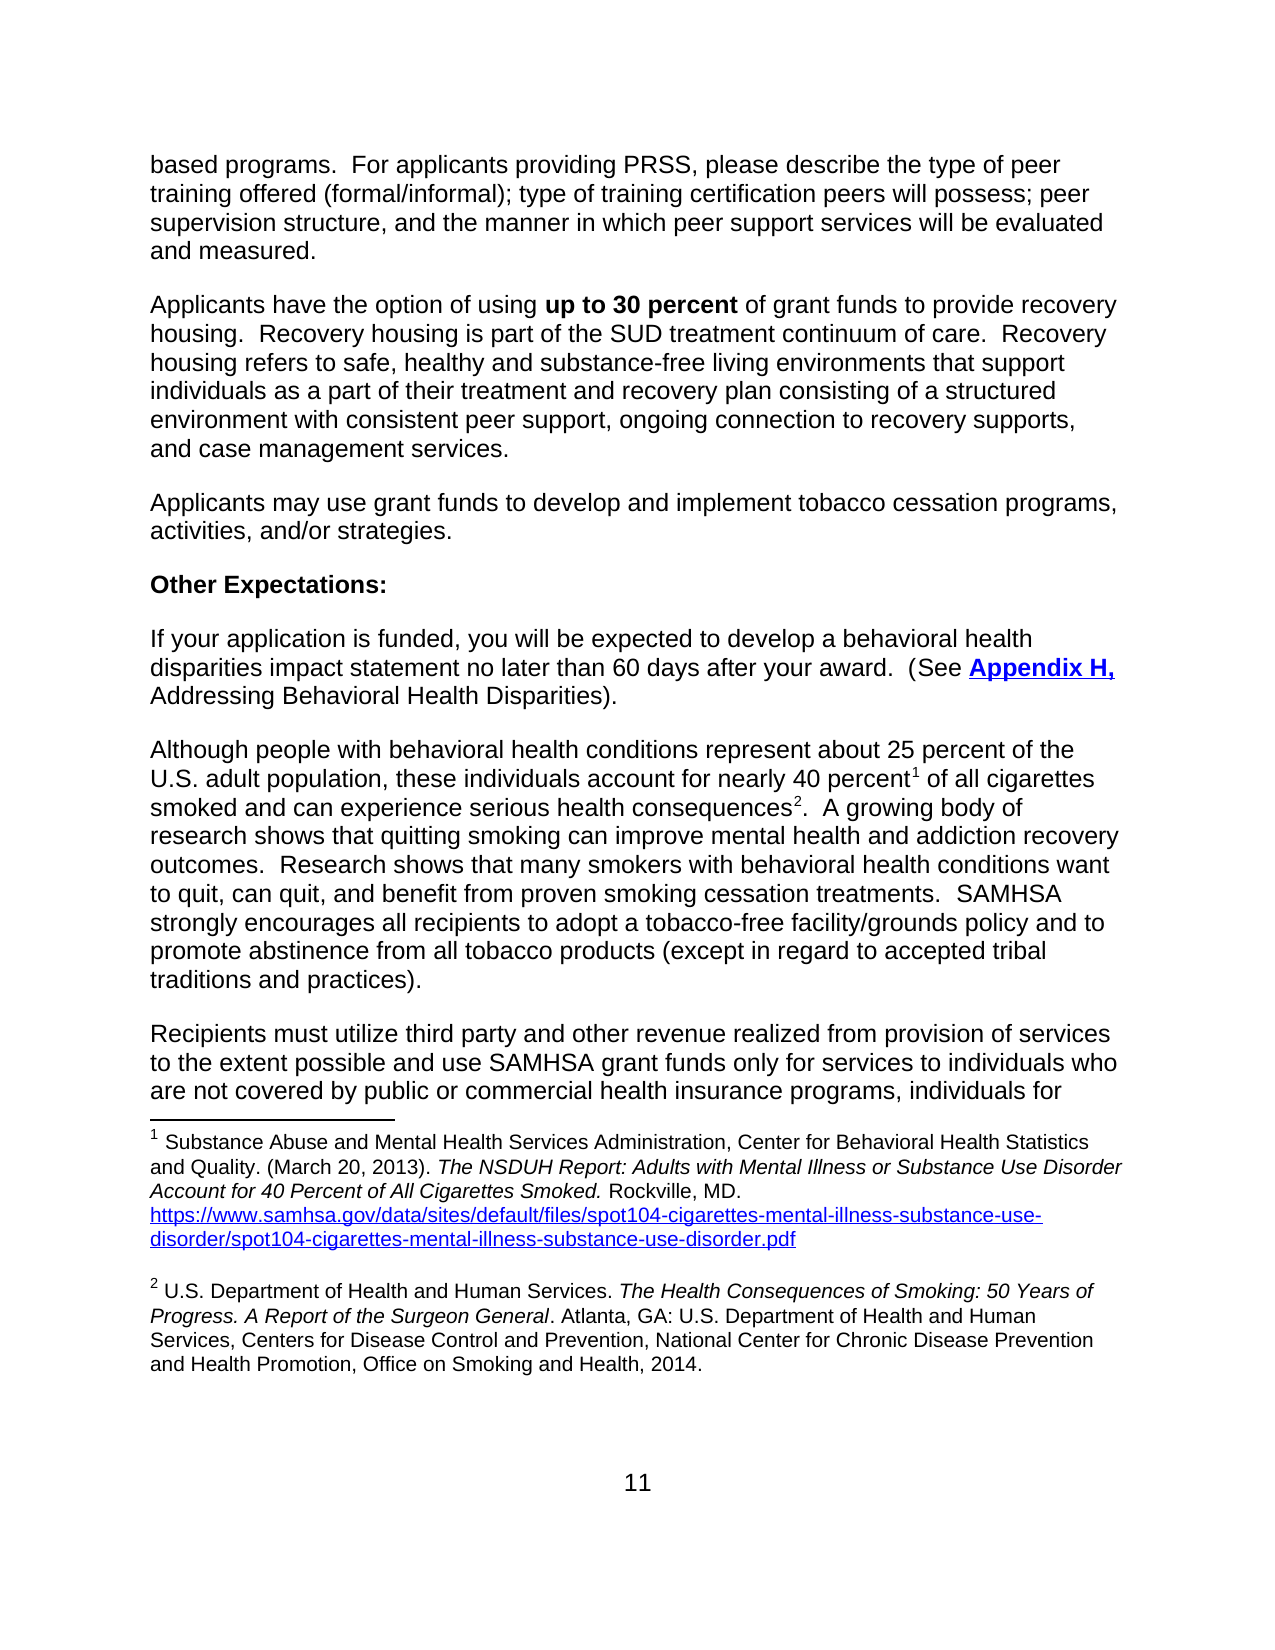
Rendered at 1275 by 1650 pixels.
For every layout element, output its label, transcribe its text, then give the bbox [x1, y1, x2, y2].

text Other Expectations: [150, 570, 1125, 599]
text If your application is funded, you will be expected to develop a behavioral health disparities impact statement no later than 60 days after your award. (See Appendix H, Addressing Behavioral Health Disparities). [150, 624, 1125, 710]
text Applicants may use grant funds to develop and implement tobacco cessation programs, activities, and/or strategies. [150, 487, 1125, 545]
text Although people with behavioral health conditions represent about 25 percent of the U.S. adult population, these individuals account for nearly 40 percent of all cigarettes smoked and can experience serious health consequences. A growing body of research shows that quitting smoking can improve mental health and addiction recovery outcomes. Research shows that many smokers with behavioral health conditions want to quit, can quit, and benefit from proven smoking cessation treatments. SAMHSA strongly encourages all recipients to adopt a tobacco-free facility/grounds policy and to promote abstinence from all tobacco products (except in regard to accepted tribal traditions and practices). [150, 735, 1125, 994]
text Recipients must utilize third party and other revenue realized from provision of services to the extent possible and use SAMHSA grant funds only for services to individuals who are not covered by public or commercial health insurance programs, individuals for whom coverage has been formally determined to be unaffordable, or for services that are not sufficiently covered by an individual’s health insurance plan. Recipients are also expected to facilitate the health insurance application and enrollment process for eligible uninsured clients. Recipients should also consider other systems from which a potential service recipient may be eligible for services (for example, the Veterans Health Administration or senior services), if appropriate for and desired by that individual to meet his/her needs. In addition, recipients are required to implement policies and procedures that ensure other sources of funding are utilized first when available for that individual. [150, 1019, 1125, 1105]
text Applicants have the option of using up to 30 percent of grant funds to provide recovery housing. Recovery housing is part of the SUD treatment continuum of care. Recovery housing refers to safe, healthy and substance-free living environments that support individuals as a part of their treatment and recovery plan consisting of a structured environment with consistent peer support, ongoing connection to recovery supports, and case management services. [150, 290, 1125, 462]
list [150, 150, 1125, 265]
